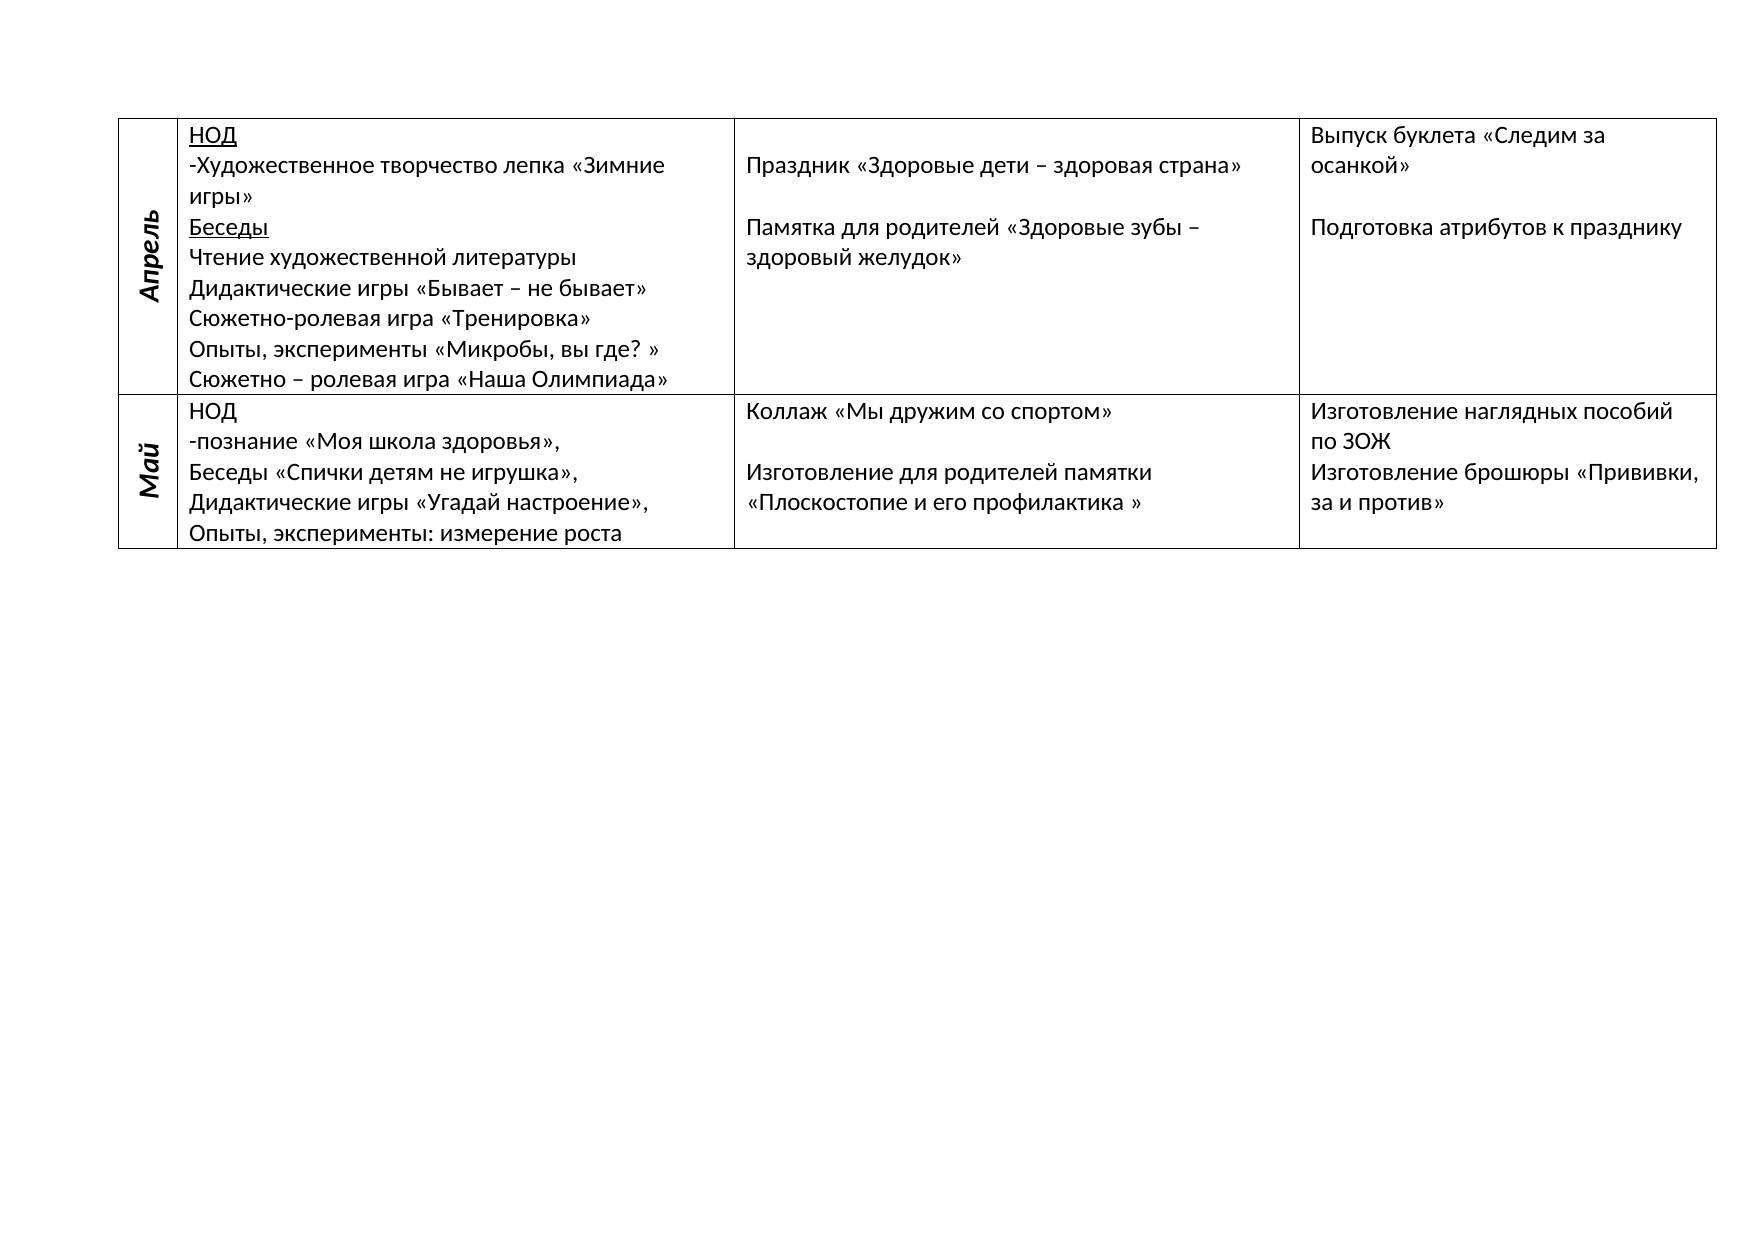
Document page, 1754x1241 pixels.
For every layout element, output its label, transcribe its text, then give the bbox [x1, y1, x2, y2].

table_cell НОД -Художественное творчество лепка «Зимние игры» Беседы Чтение художественной литературы Дидактические игры «Бывает – не бывает» Сюжетно-ролевая игра «Тренировка» Опыты, эксперименты «Микробы, вы где? » Сюжетно – ролевая игра «Наша Олимпиада» [178, 119, 734, 394]
table_cell Выпуск буклета «Следим за осанкой» Подготовка атрибутов к празднику [1300, 119, 1716, 394]
table_cell Апрель [119, 119, 177, 394]
table_cell НОД -познание «Моя школа здоровья», Беседы «Спички детям не игрушка», Дидактические игры «Угадай настроение», Опыты, эксперименты: измерение роста [178, 395, 734, 547]
table_cell Май [119, 395, 177, 547]
table_cell Коллаж «Мы дружим со спортом» Изготовление для родителей памятки «Плоскостопие и его профилактика » [735, 395, 1299, 547]
table_cell Изготовление наглядных пособий по ЗОЖ Изготовление брошюры «Прививки, за и против» [1300, 395, 1716, 547]
table_cell Праздник «Здоровые дети – здоровая страна» Памятка для родителей «Здоровые зубы – здоровый желудок» [735, 119, 1299, 394]
